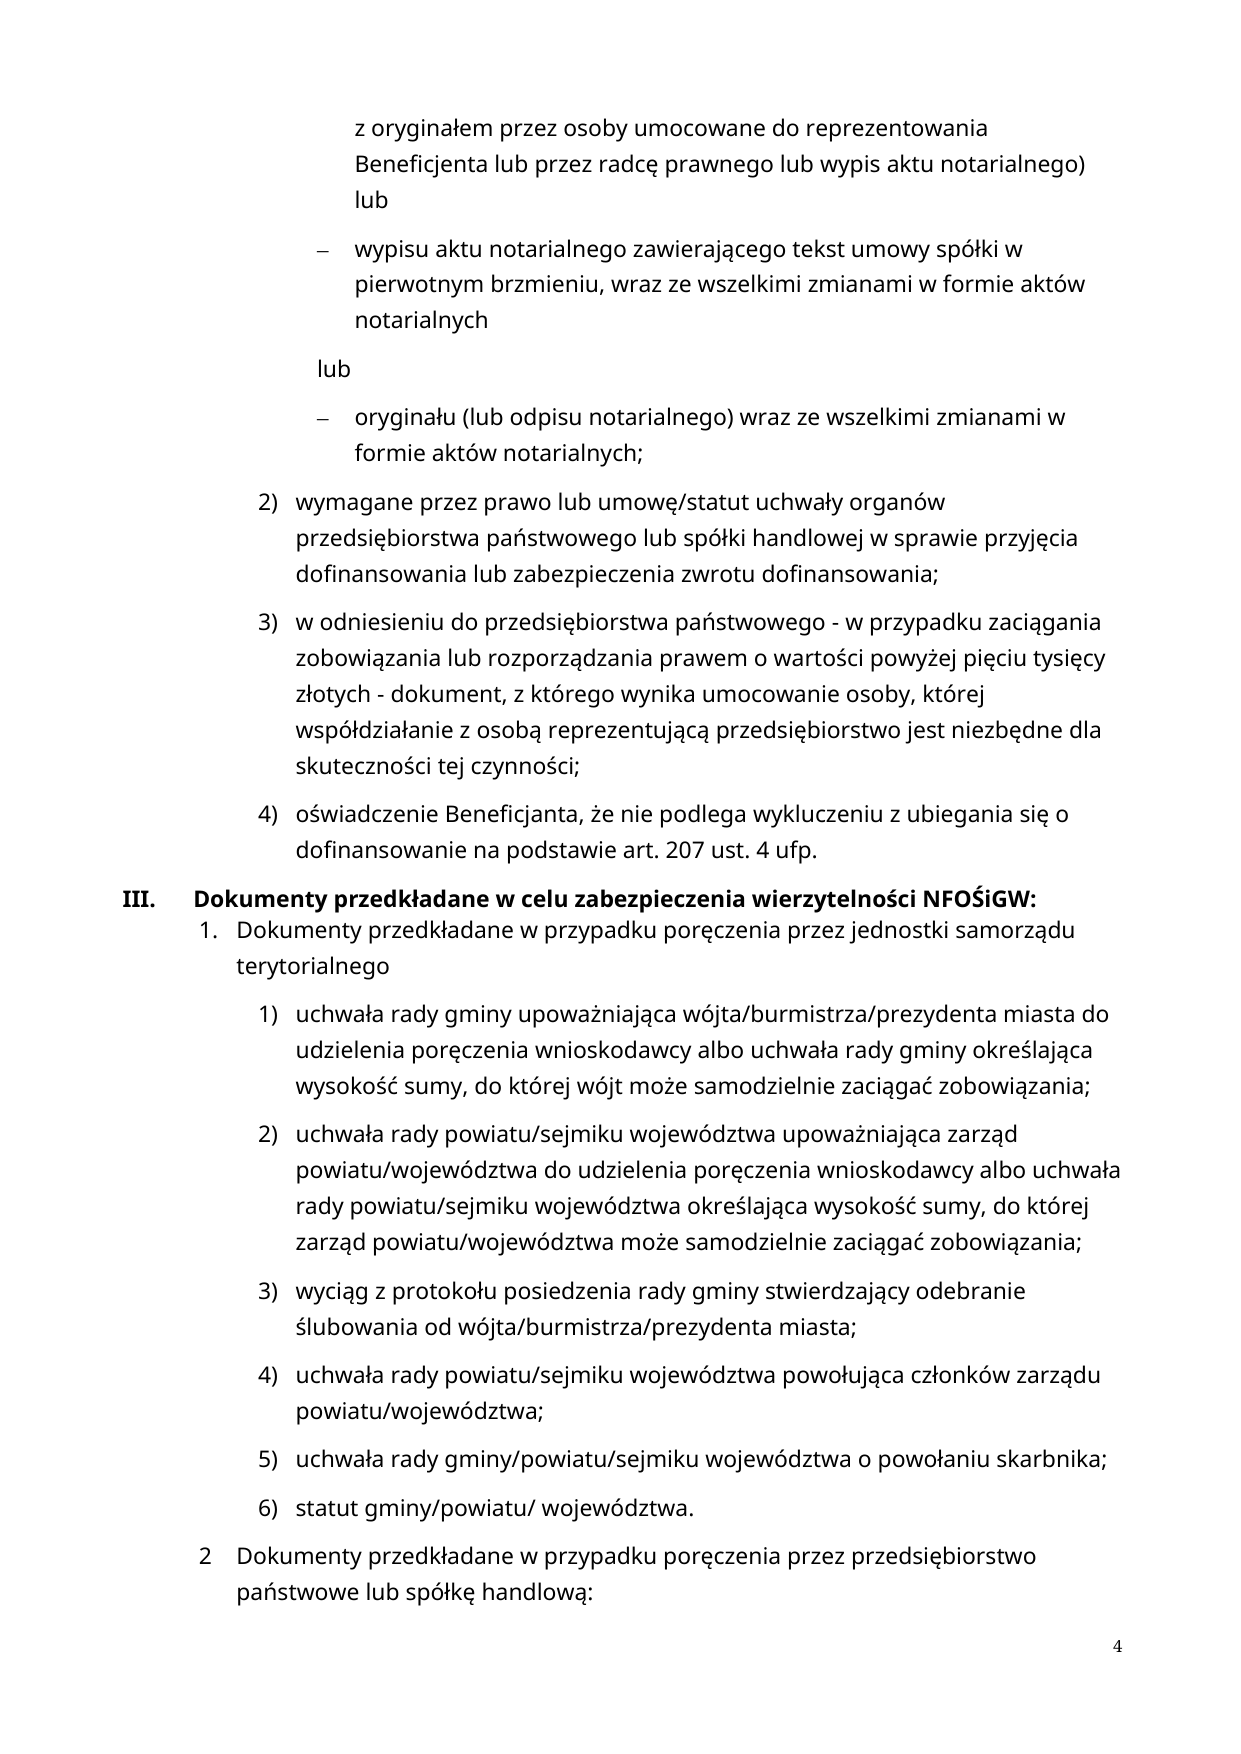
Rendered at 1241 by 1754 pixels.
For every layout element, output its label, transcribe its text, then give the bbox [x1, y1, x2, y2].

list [317, 112, 1122, 215]
list w odniesieniu do przedsiębiorstwa państwowego - w przypadku zaciągania zobowiązania lub rozporządzania prawem o wartości powyżej pięciu tysięcy złotych - dokument, z którego wynika umocowanie osoby, której współdziałanie z osobą reprezentującą przedsiębiorstwo jest niezbędne dla skuteczności tej czynności; [258, 606, 1122, 781]
subtitle Dokumenty przedkładane w celu zabezpieczenia wierzytelności NFOŚiGW: [156, 882, 1122, 914]
list oryginału (lub odpisu notarialnego) wraz ze wszelkimi zmianami w formie aktów notarialnych; [317, 401, 1122, 468]
list statut gminy/powiatu/ województwa. [258, 1492, 1122, 1523]
text lub [317, 353, 1122, 384]
list Dokumenty przedkładane w przypadku poręczenia przez przedsiębiorstwo państwowe lub spółkę handlową: [199, 1540, 1122, 1607]
list uchwała rady powiatu/sejmiku województwa powołująca członków zarządu powiatu/województwa; [258, 1359, 1122, 1426]
list wypisu aktu notarialnego zawierającego tekst umowy spółki w pierwotnym brzmieniu, wraz ze wszelkimi zmianami w formie aktów notarialnych [317, 232, 1122, 336]
list uchwała rady powiatu/sejmiku województwa upoważniająca zarząd powiatu/województwa do udzielenia poręczenia wnioskodawcy albo uchwała rady powiatu/sejmiku województwa określająca wysokość sumy, do której zarząd powiatu/województwa może samodzielnie zaciągać zobowiązania; [258, 1118, 1122, 1257]
list uchwała rady gminy/powiatu/sejmiku województwa o powołaniu skarbnika; [258, 1443, 1122, 1475]
list uchwała rady gminy upoważniająca wójta/burmistrza/prezydenta miasta do udzielenia poręczenia wnioskodawcy albo uchwała rady gminy określająca wysokość sumy, do której wójt może samodzielnie zaciągać zobowiązania; [258, 998, 1122, 1101]
list Dokumenty przedkładane w przypadku poręczenia przez jednostki samorządu terytorialnego [199, 914, 1122, 981]
list wyciąg z protokołu posiedzenia rady gminy stwierdzający odebranie ślubowania od wójta/burmistrza/prezydenta miasta; [258, 1275, 1122, 1342]
list oświadczenie Beneficjanta, że nie podlega wykluczeniu z ubiegania się o dofinansowanie na podstawie art. 207 ust. 4 ufp. [258, 798, 1122, 865]
list wymagane przez prawo lub umowę/statut uchwały organów przedsiębiorstwa państwowego lub spółki handlowej w sprawie przyjęcia dofinansowania lub zabezpieczenia zwrotu dofinansowania; [258, 486, 1122, 589]
